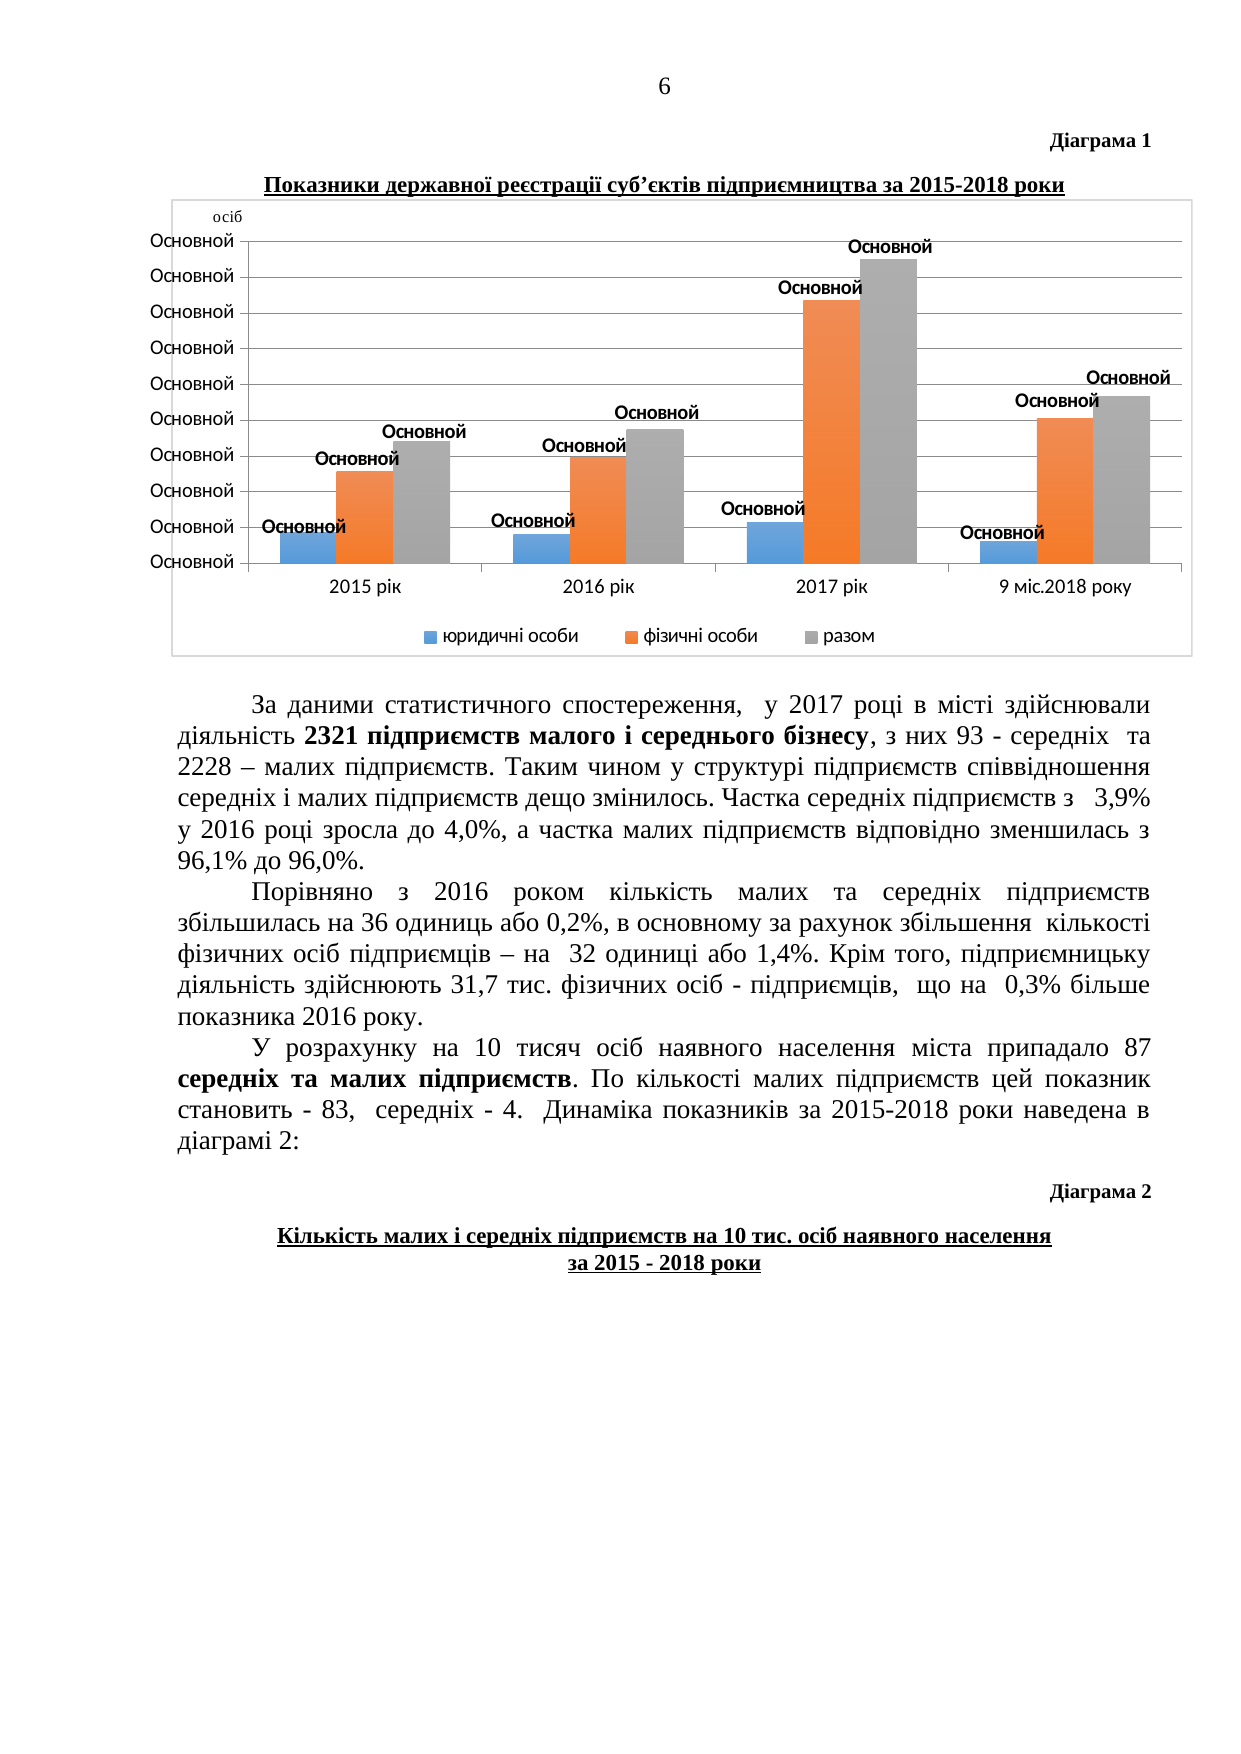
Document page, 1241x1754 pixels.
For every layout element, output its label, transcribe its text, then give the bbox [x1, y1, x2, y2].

text за 2015 - 2018 роки [177, 1249, 1152, 1275]
text Діаграма 1 [177, 128, 1152, 152]
text Показники державної реєстрації суб’єктів підприємництва за 2015-2018 роки [177, 172, 1152, 198]
text Діаграма 2 [177, 1179, 1152, 1203]
text За даними статистичного спостереження, у 2017 році в місті здійснювали діяльність 2321 підприємств малого і середнього бізнесу, з них 93 - середніх та 2228 – малих підприємств. Таким чином у структурі підприємств співвідношення середніх і малих підприємств дещо змінилось. Частка середніх підприємств з 3,9% у 2016 році зросла до 4,0%, а частка малих підприємств відповідно зменшилась з 96,1% до 96,0%. [177, 688, 1152, 875]
text У розрахунку на 10 тисяч осіб наявного населення міста припадало 87 середніх та малих підприємств. По кількості малих підприємств цей показник становить - 83, середніх - 4. Динаміка показників за 2015-2018 роки наведена в діаграмі 2: [177, 1031, 1152, 1155]
text Кількість малих і середніх підприємств на 10 тис. осіб наявного населення [177, 1223, 1152, 1249]
text Порівняно з 2016 роком кількість малих та середніх підприємств збільшилась на 36 одиниць або 0,2%, в основному за рахунок збільшення кількості фізичних осіб підприємців – на 32 одиниці або 1,4%. Крім того, підприємницьку діяльність здійснюють 31,7 тис. фізичних осіб - підприємців, що на 0,3% більше показника 2016 року. [177, 875, 1152, 1031]
